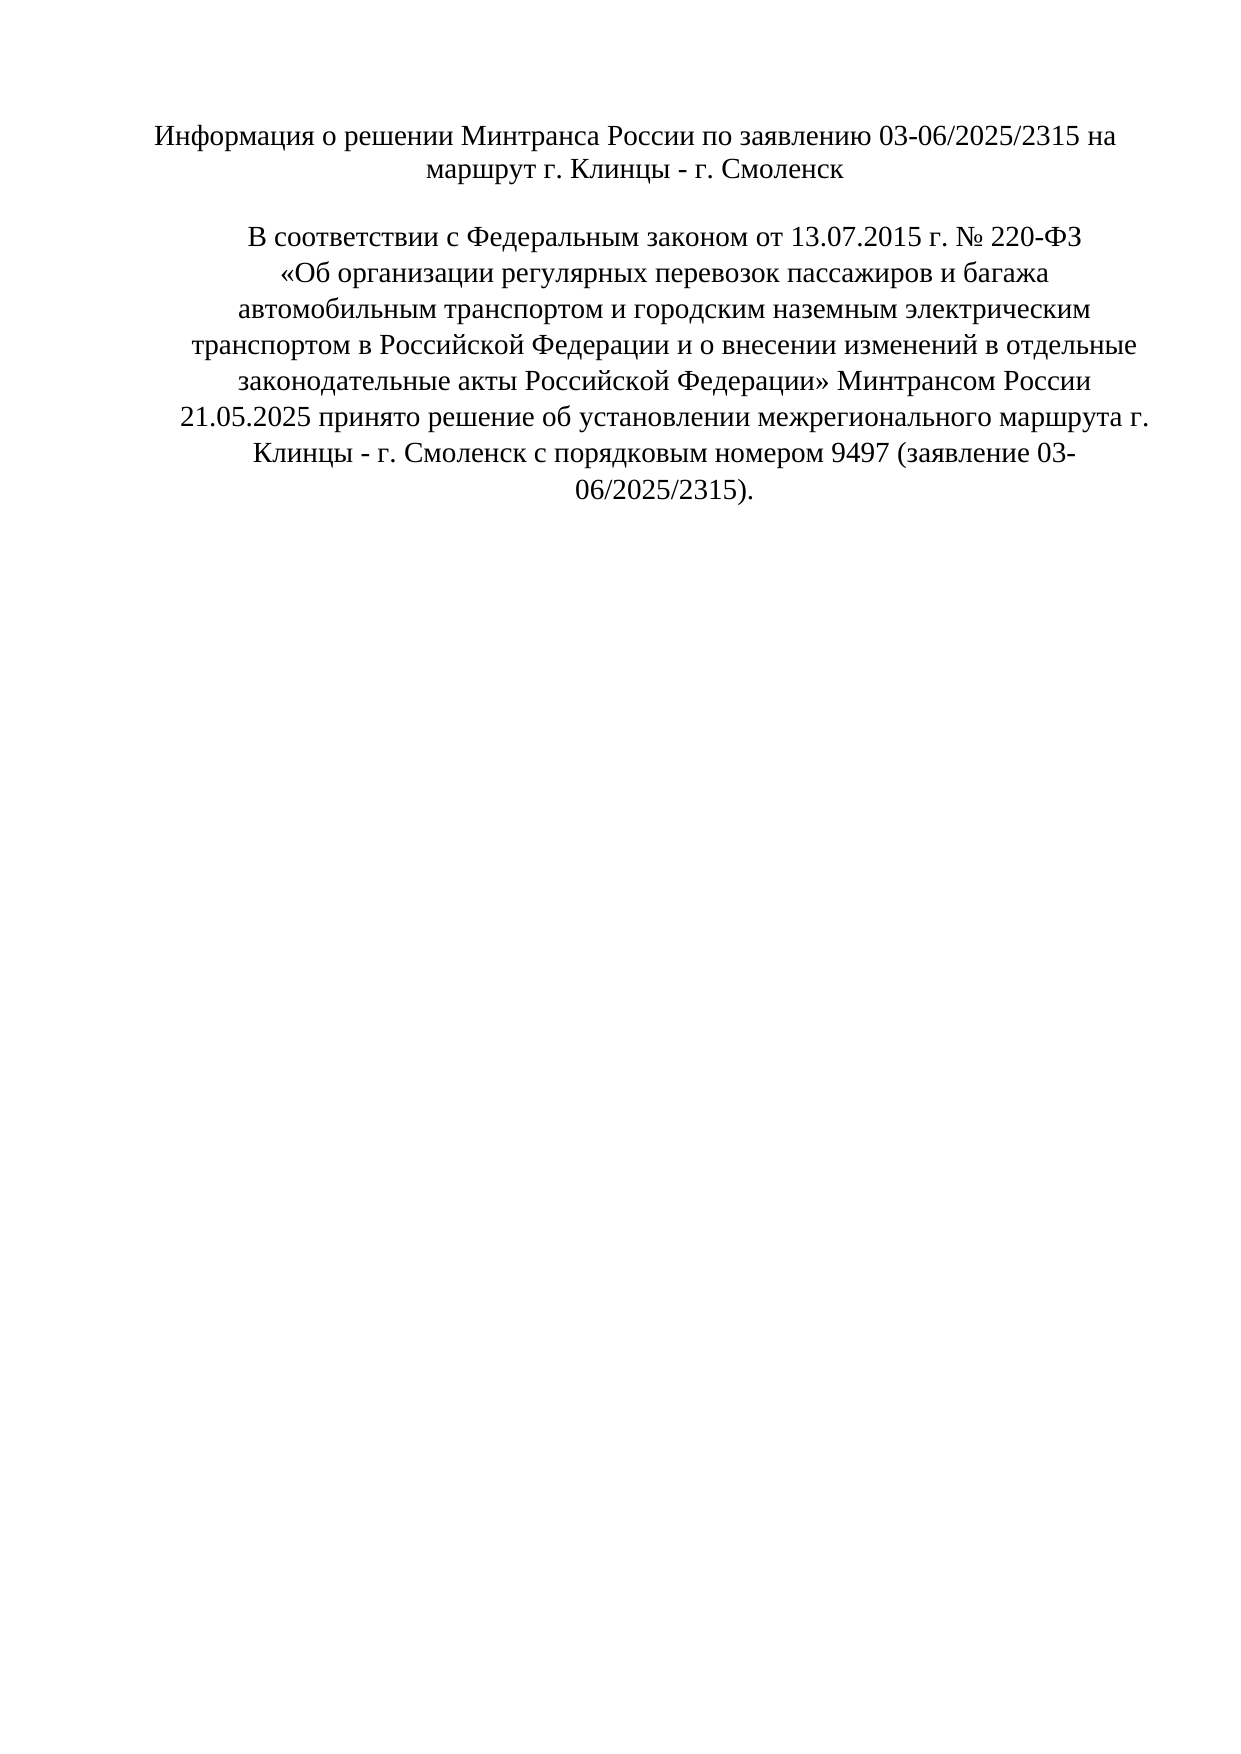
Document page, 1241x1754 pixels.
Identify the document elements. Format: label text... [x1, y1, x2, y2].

text В соответствии с Федеральным законом от 13.07.2015 г. № 220-ФЗ «Об организации регулярных перевозок пассажиров и багажа автомобильным транспортом и городским наземным электрическим транспортом в Российской Федерации и о внесении изменений в отдельные законодательные акты Российской Федерации» Минтрансом России 21.05.2025 принято решение об установлении межрегионального маршрута г. Клинцы - г. Смоленск с порядковым номером 9497 (заявление 03-06/2025/2315). [177, 219, 1152, 505]
text Информация о решении Минтранса России по заявлению 03-06/2025/2315 на маршрут г. Клинцы - г. Смоленск [118, 118, 1152, 185]
